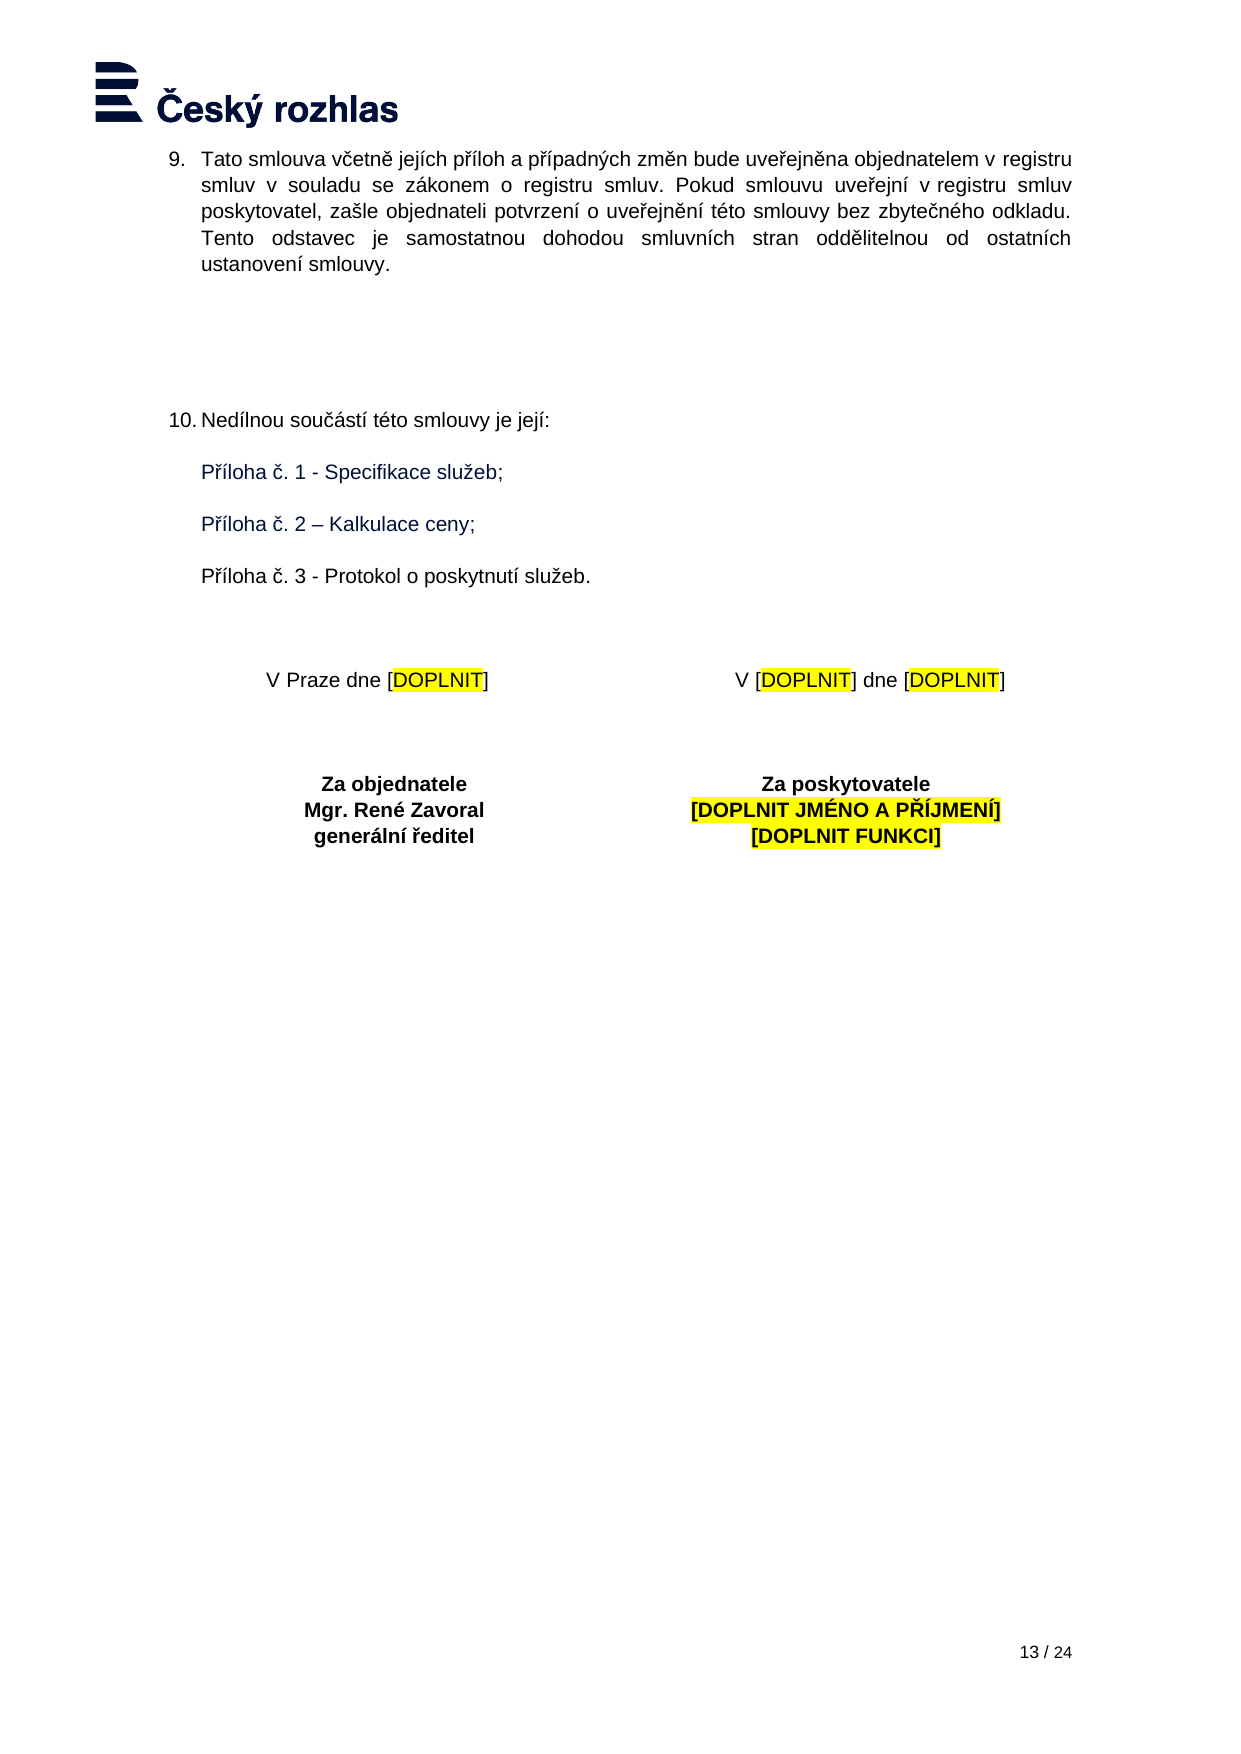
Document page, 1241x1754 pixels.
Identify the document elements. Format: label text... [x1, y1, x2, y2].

table_header V [DOPLNIT] dne [DOPLNIT] [620, 667, 1072, 693]
subtitle Příloha č. 2 – Kalkulace ceny; [168, 511, 1072, 537]
table_cell Za objednatele Mgr. René Zavoral generální ředitel [168, 693, 620, 849]
table_cell Za poskytovatele [DOPLNIT JMÉNO A PŘÍJMENÍ] [DOPLNIT FUNKCI] [620, 693, 1072, 849]
picture [95, 62, 398, 128]
list Příloha č. 3 - Protokol o poskytnutí služeb. [201, 563, 1072, 589]
list Nedílnou součástí této smlouvy je její: [168, 406, 1072, 432]
table_header V Praze dne [DOPLNIT] [168, 667, 620, 693]
list Tato smlouva včetně jejích příloh a případných změn bude uveřejněna objednatelem v registru smluv v souladu se zákonem o registru smluv. Pokud smlouvu uveřejní v registru smluv poskytovatel, zašle objednateli potvrzení o uveřejnění této smlouvy bez zbytečného odkladu. Tento odstavec je samostatnou dohodou smluvních stran oddělitelnou od ostatních ustanovení smlouvy. [168, 146, 1072, 276]
subtitle Příloha č. 1 - Specifikace služeb; [168, 458, 1072, 484]
